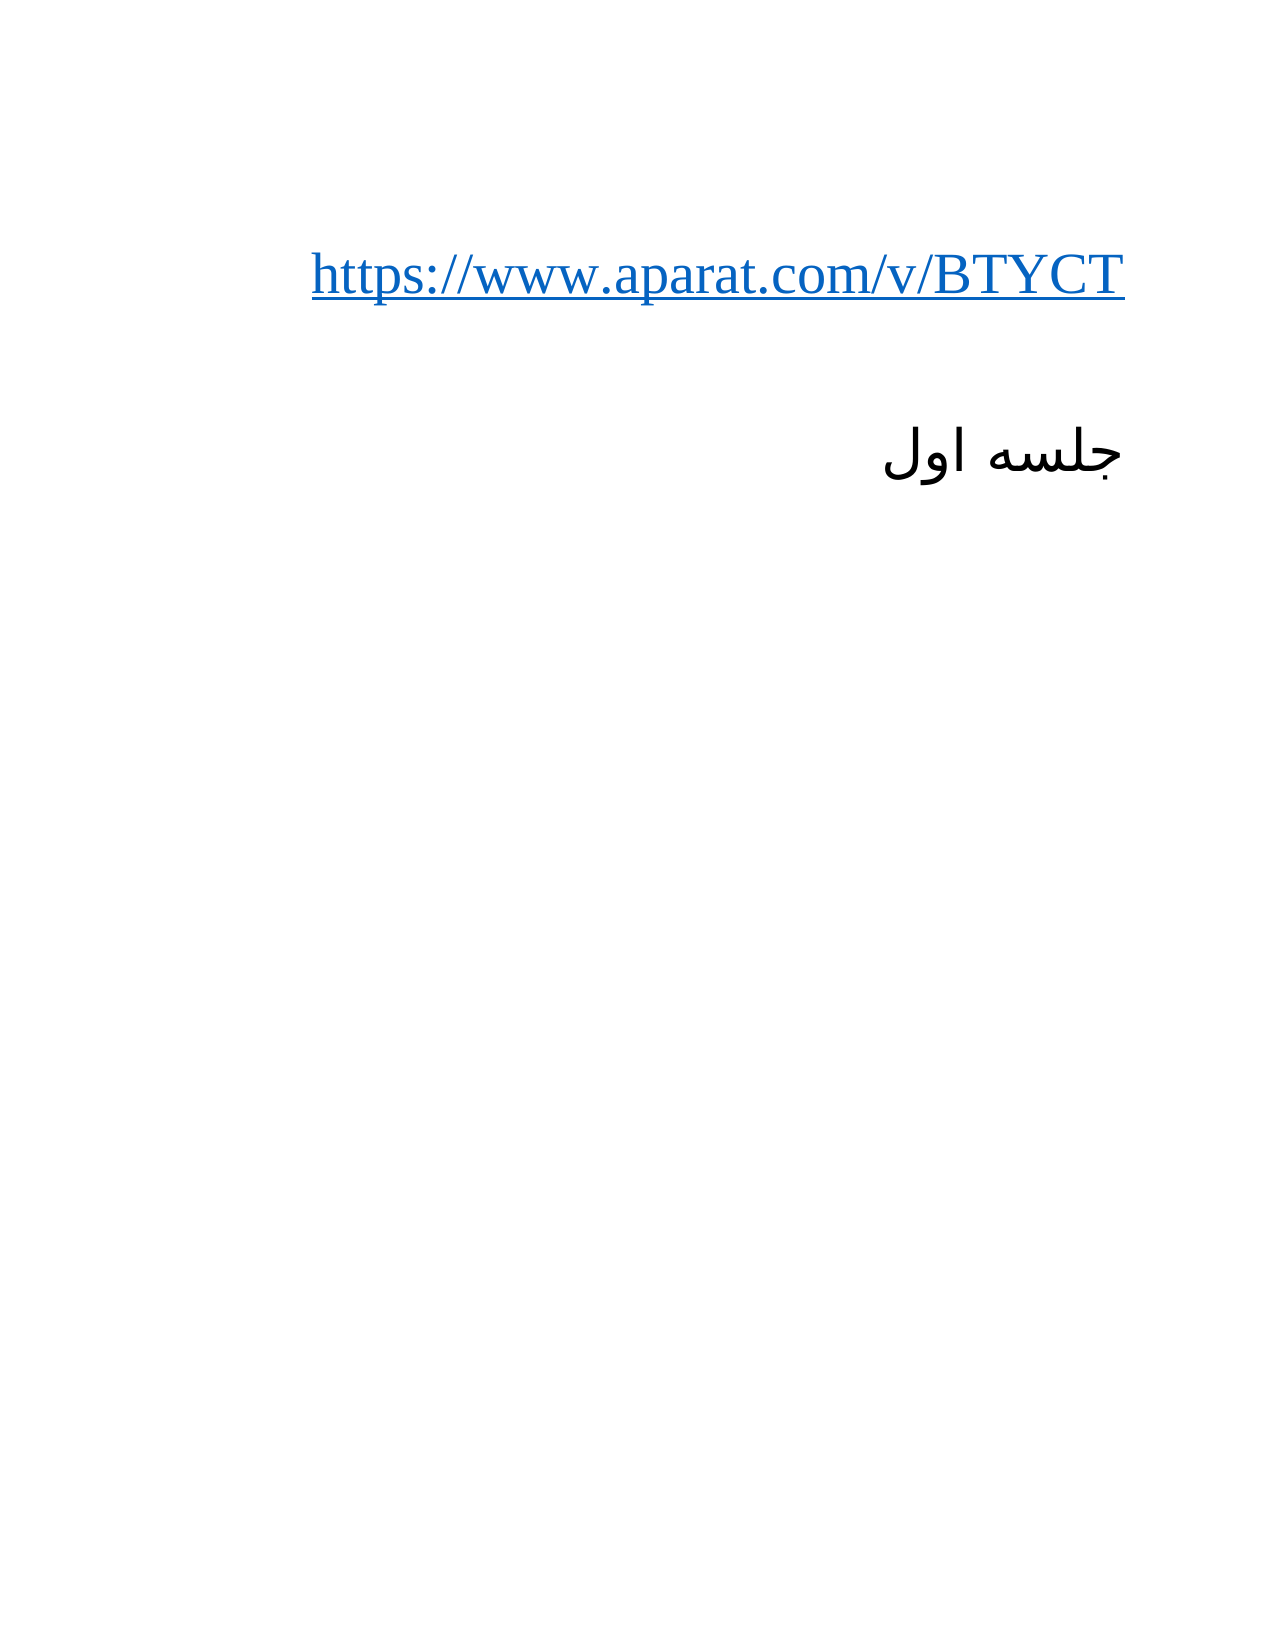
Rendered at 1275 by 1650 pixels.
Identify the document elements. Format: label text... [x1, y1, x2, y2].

text https://www.aparat.com/v/BTYCT [150, 239, 1125, 306]
text جلسه اول [150, 417, 1125, 485]
